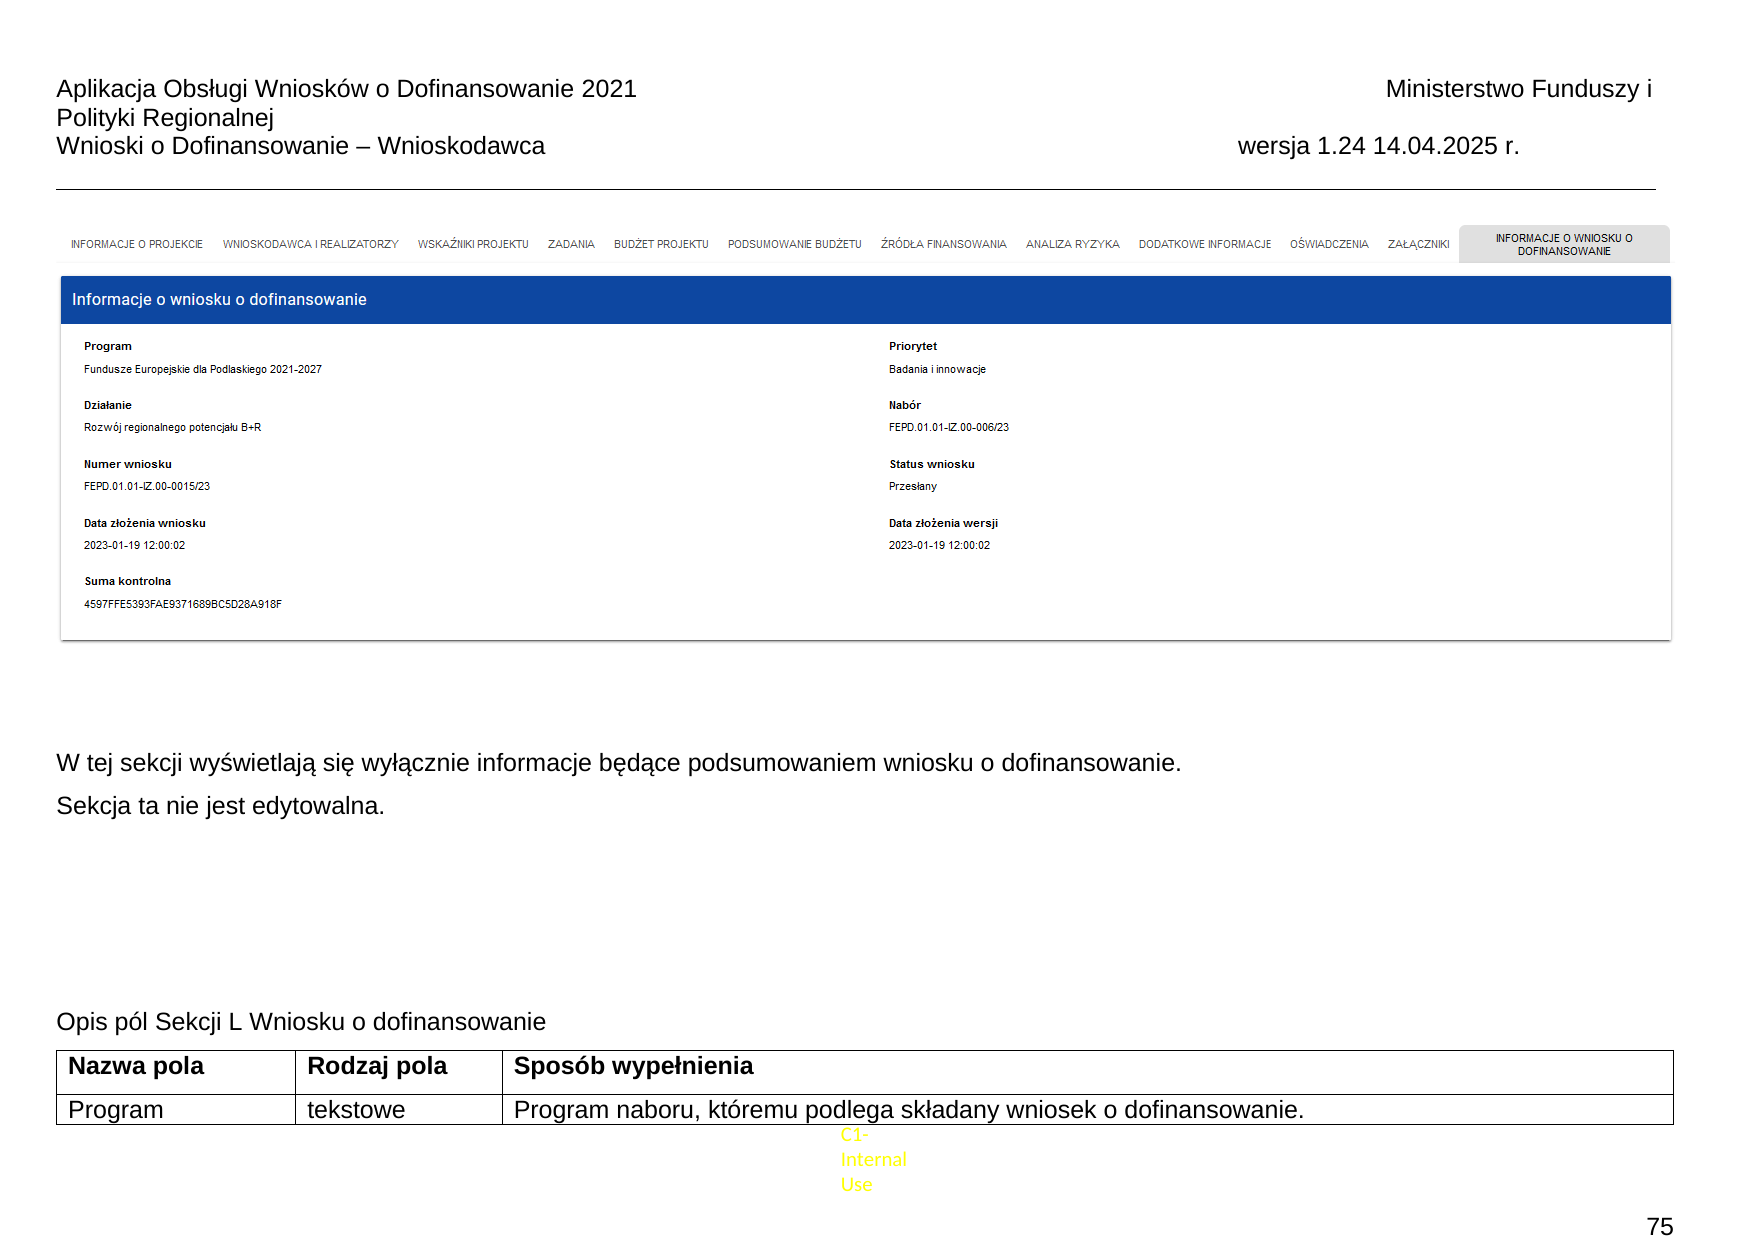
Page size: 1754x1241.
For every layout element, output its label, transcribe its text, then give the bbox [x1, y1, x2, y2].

table_header Sposób wypełnienia [503, 1051, 1673, 1094]
table_header Nazwa pola [57, 1051, 295, 1094]
table_cell Program [57, 1095, 295, 1123]
table_cell tekstowe [296, 1095, 502, 1123]
text W tej sekcji wyświetlają się wyłącznie informacje będące podsumowaniem wniosku o dofinansowanie. [56, 748, 1674, 777]
table_header Rodzaj pola [296, 1051, 502, 1094]
text Opis pól Sekcji L Wniosku o dofinansowanie [56, 1007, 1674, 1035]
table_cell Program naboru, któremu podlega składany wniosek o dofinansowanie. [503, 1095, 1673, 1123]
text Sekcja ta nie jest edytowalna. [56, 791, 1674, 820]
picture [56, 218, 1676, 648]
